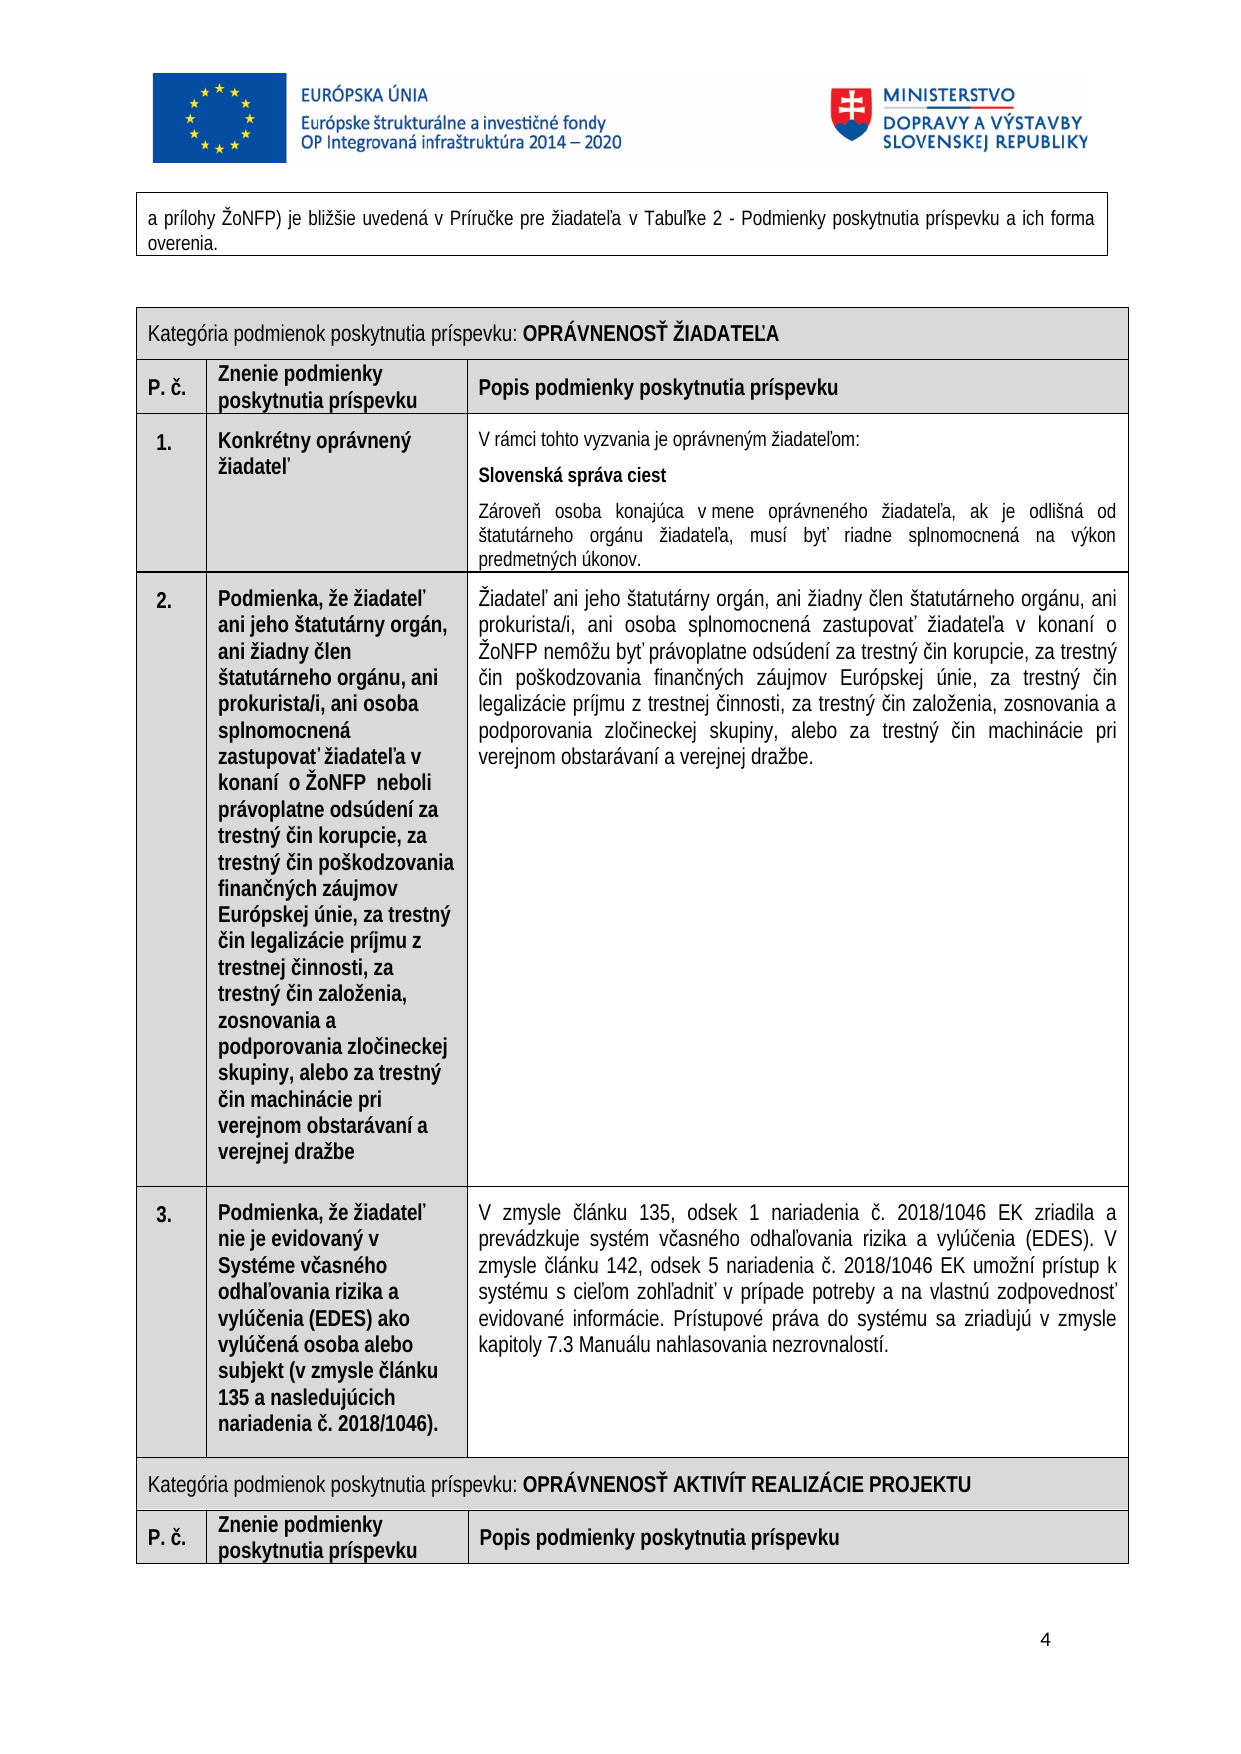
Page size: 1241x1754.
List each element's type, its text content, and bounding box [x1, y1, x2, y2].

table_cell V rámci tohto vyzvania je oprávneným žiadateľom: Slovenská správa ciest Zároveň osoba konajúca v mene oprávneného žiadateľa, ak je odlišná od štatutárneho orgánu žiadateľa, musí byť riadne splnomocnená na výkon predmetných úkonov. [468, 414, 1128, 571]
table_cell [137, 573, 206, 1186]
table_cell Konkrétny oprávnený žiadateľ [207, 414, 467, 571]
table_cell [137, 1187, 206, 1457]
table_cell Znenie podmienky poskytnutia príspevku [207, 1511, 468, 1563]
table_cell Popis podmienky poskytnutia príspevku [468, 360, 1128, 413]
table_cell Kategória podmienok poskytnutia príspevku: Oprávnenosť aktivít realizácie projektu [137, 1458, 1128, 1509]
table_header Kategória podmienok poskytnutia príspevku: Oprávnenosť žiadateľa [137, 308, 1128, 359]
table_cell Popis podmienky poskytnutia príspevku [469, 1511, 1128, 1563]
table_cell Žiadateľ ani jeho štatutárny orgán, ani žiadny člen štatutárneho orgánu, ani prokurista/i, ani osoba splnomocnená zastupovať žiadateľa v konaní o ŽoNFP nemôžu byť právoplatne odsúdení za trestný čin korupcie, za trestný čin poškodzovania finančných záujmov Európskej únie, za trestný čin legalizácie príjmu z trestnej činnosti, za trestný čin založenia, zosnovania a podporovania zločineckej skupiny, alebo za trestný čin machinácie pri verejnom obstarávaní a verejnej dražbe. [468, 573, 1128, 1186]
table_cell Podmienka, že žiadateľ nie je evidovaný v Systéme včasného odhaľovania rizika a vylúčenia (EDES) ako vylúčená osoba alebo subjekt (v zmysle článku 135 a nasledujúcich nariadenia č. 2018/1046). [207, 1187, 467, 1457]
table_cell Znenie podmienky poskytnutia príspevku [207, 360, 467, 413]
picture [152, 73, 1088, 163]
table_cell V zmysle článku 135, odsek 1 nariadenia č. 2018/1046 EK zriadila a prevádzkuje systém včasného odhaľovania rizika a vylúčenia (EDES). V zmysle článku 142, odsek 5 nariadenia č. 2018/1046 EK umožní prístup k systému s cieľom zohľadniť v prípade potreby a na vlastnú zodpovednosť evidované informácie. Prístupové práva do systému sa zriaďujú v zmysle kapitoly 7.3 Manuálu nahlasovania nezrovnalostí. [468, 1187, 1128, 1457]
table_cell P. č. [137, 360, 206, 413]
table_cell P. č. [137, 1511, 206, 1563]
table_cell [137, 414, 206, 571]
table_cell Podmienka, že žiadateľ ani jeho štatutárny orgán, ani žiadny člen štatutárneho orgánu, ani prokurista/i, ani osoba splnomocnená zastupovať žiadateľa v konaní o ŽoNFP neboli právoplatne odsúdení za trestný čin korupcie, za trestný čin poškodzovania finančných záujmov Európskej únie, za trestný čin legalizácie príjmu z trestnej činnosti, za trestný čin založenia, zosnovania a podporovania zločineckej skupiny, alebo za trestný čin machinácie pri verejnom obstarávaní a verejnej dražbe [207, 573, 467, 1186]
